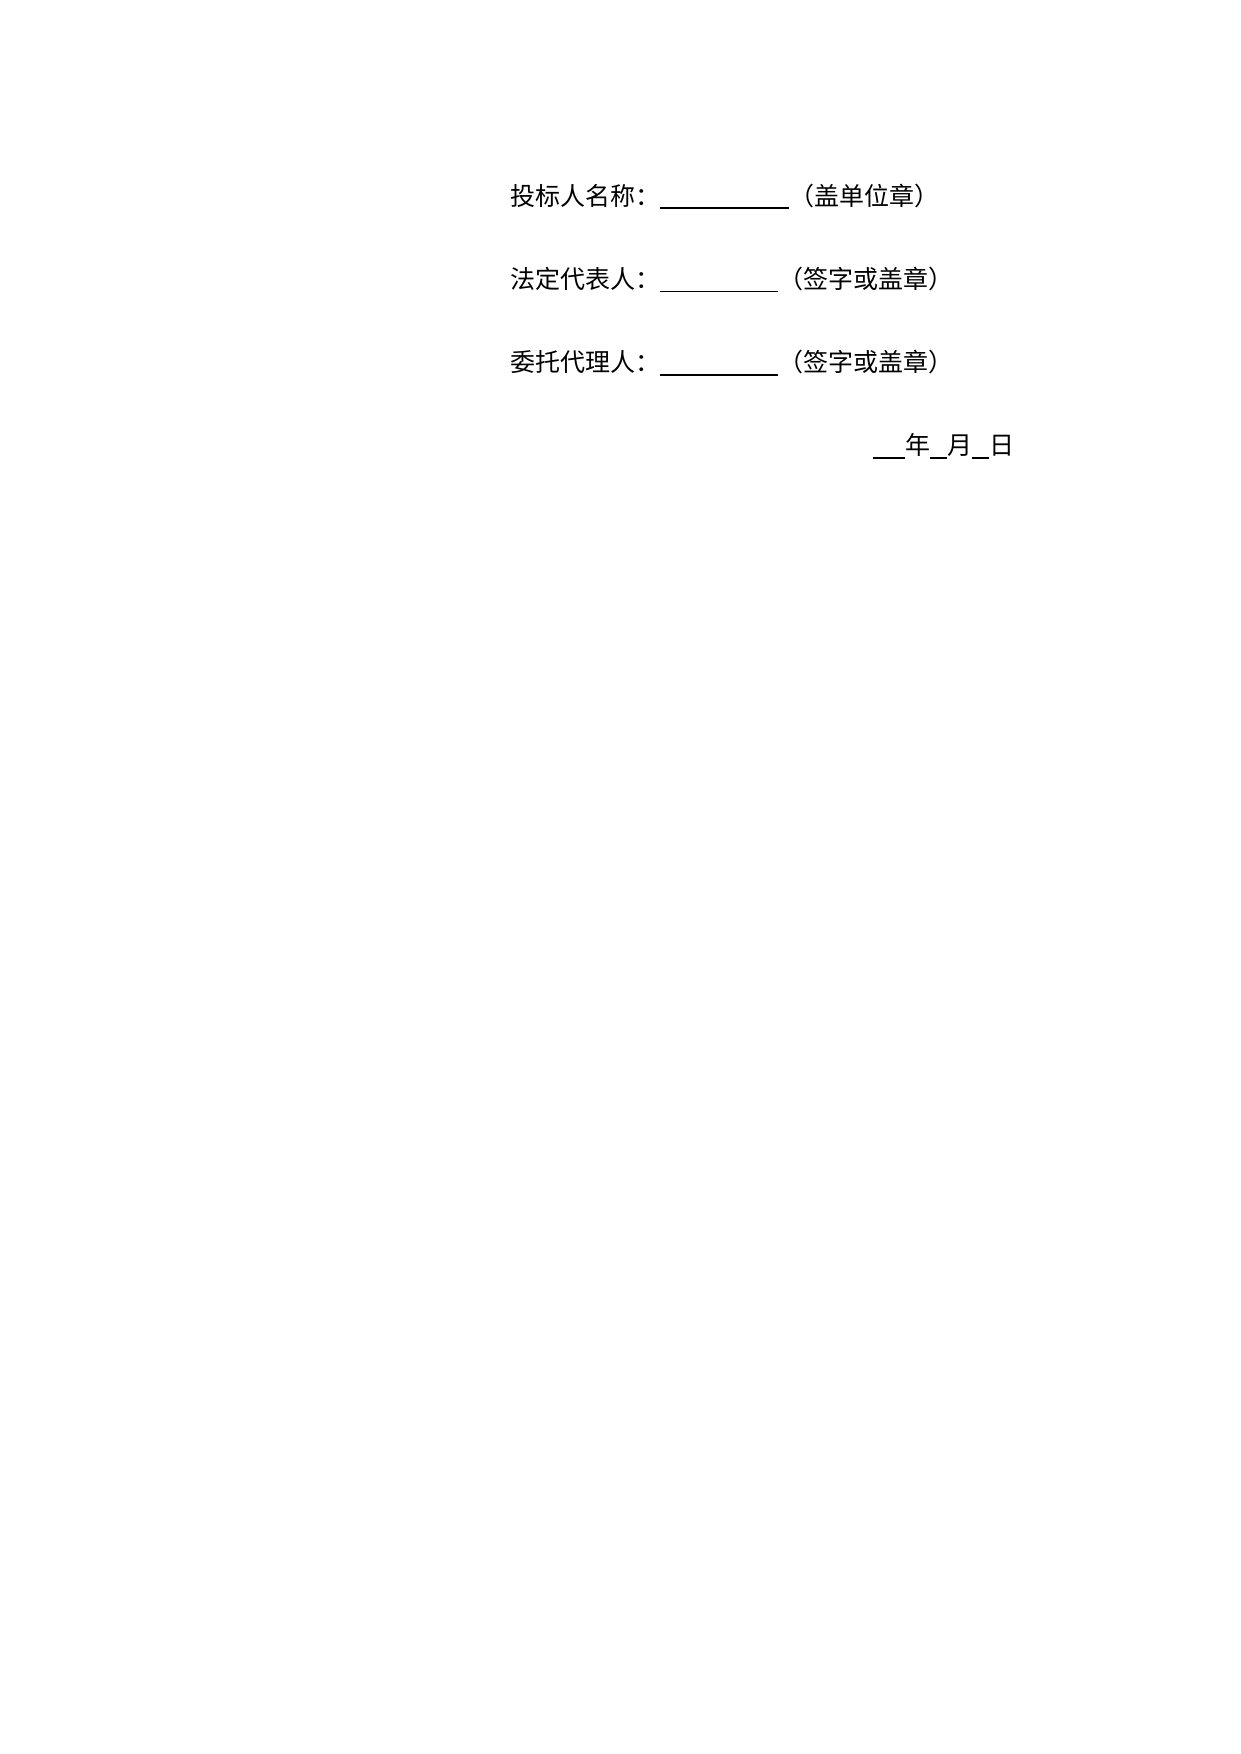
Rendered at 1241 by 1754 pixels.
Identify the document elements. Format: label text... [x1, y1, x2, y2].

text 法定代表人： （签字或盖章） [148, 245, 1092, 310]
text 年 月 日 [148, 411, 1092, 476]
text 委托代理人： （签字或盖章） [148, 328, 1092, 393]
text 投标人名称： （盖单位章） [148, 162, 1092, 227]
